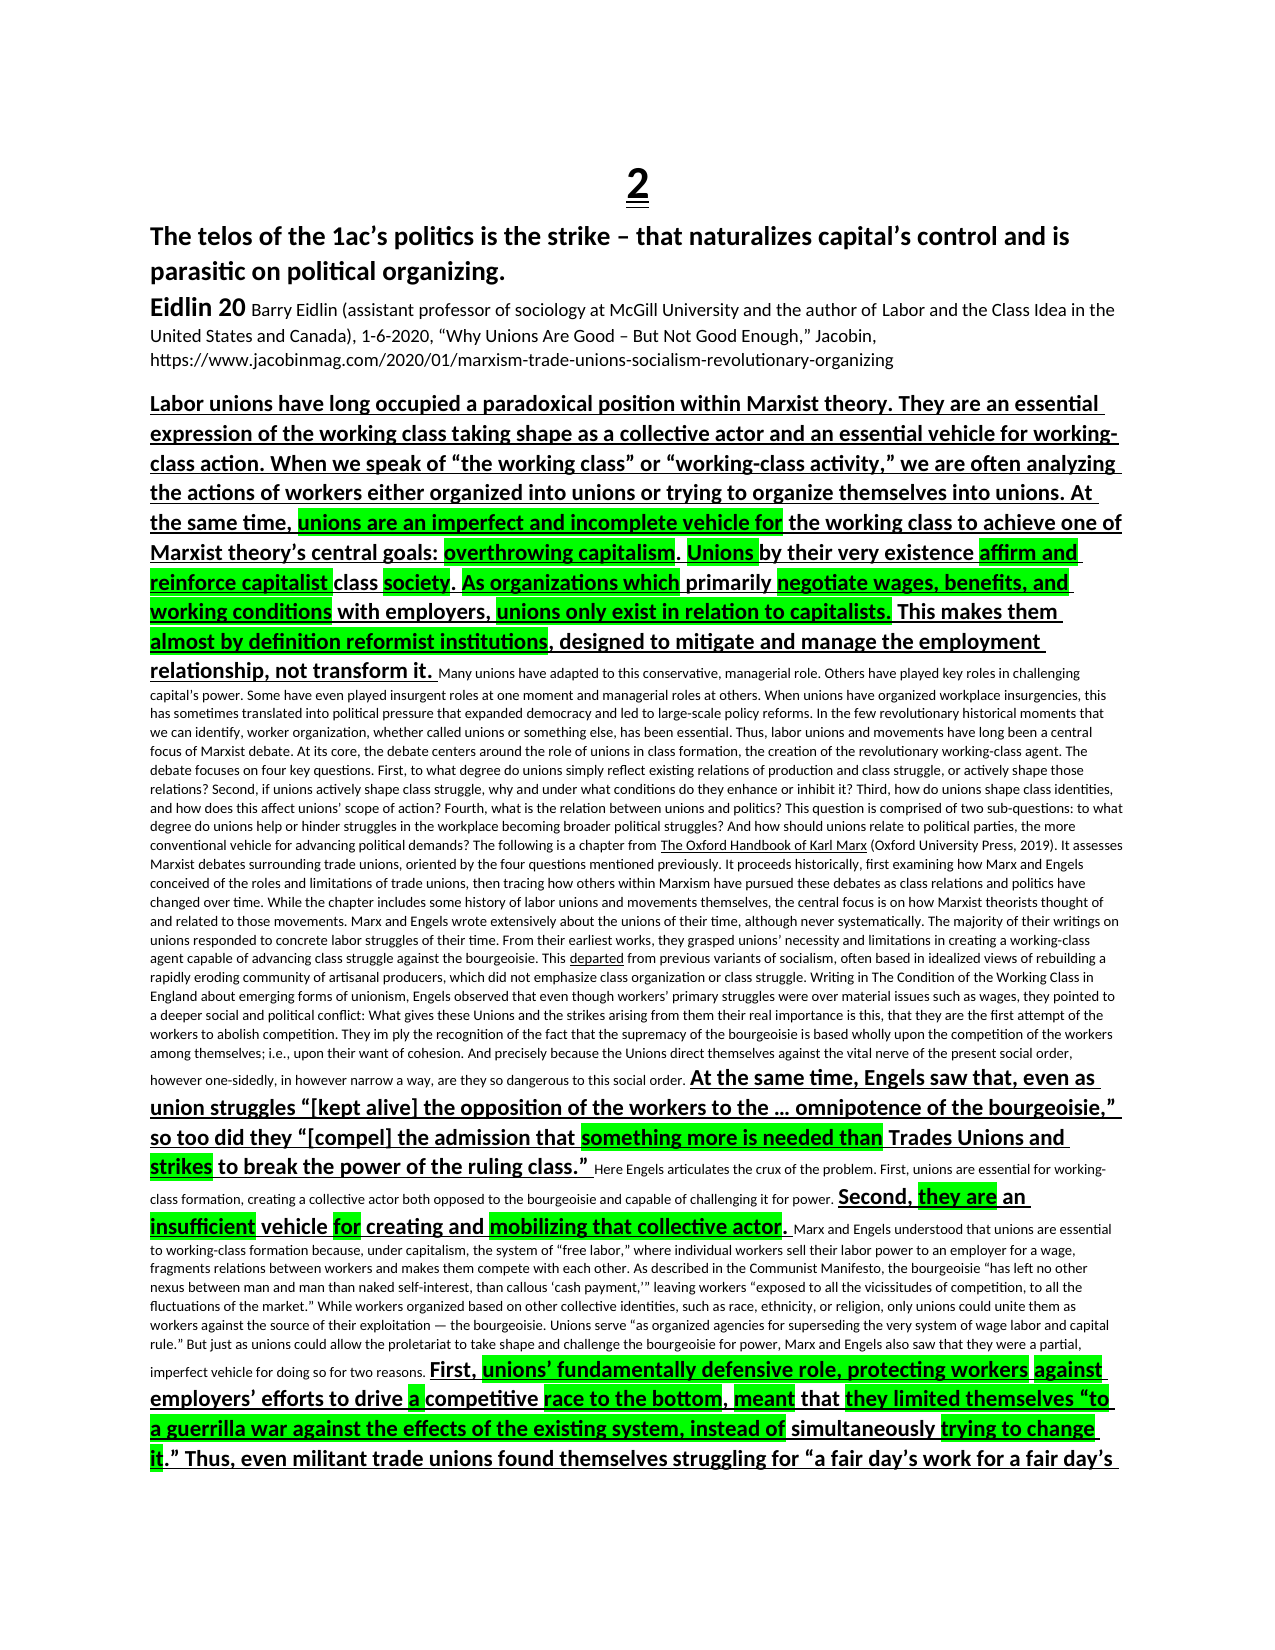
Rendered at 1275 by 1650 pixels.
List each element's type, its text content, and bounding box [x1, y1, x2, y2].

subtitle The telos of the 1ac’s politics is the strike – that naturalizes capital’s control and is parasitic on political organizing. [150, 219, 1125, 287]
subtitle 2 [150, 154, 1125, 210]
text Eidlin 20 Barry Eidlin (assistant professor of sociology at McGill University and the author of Labor and the Class Idea in the United States and Canada), 1-6-2020, “Why Unions Are Good – But Not Good Enough,” Jacobin, https://www.jacobinmag.com/2020/01/marxism-trade-unions-socialism-revolutionary-organizing [150, 290, 1125, 371]
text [150, 389, 1125, 1472]
